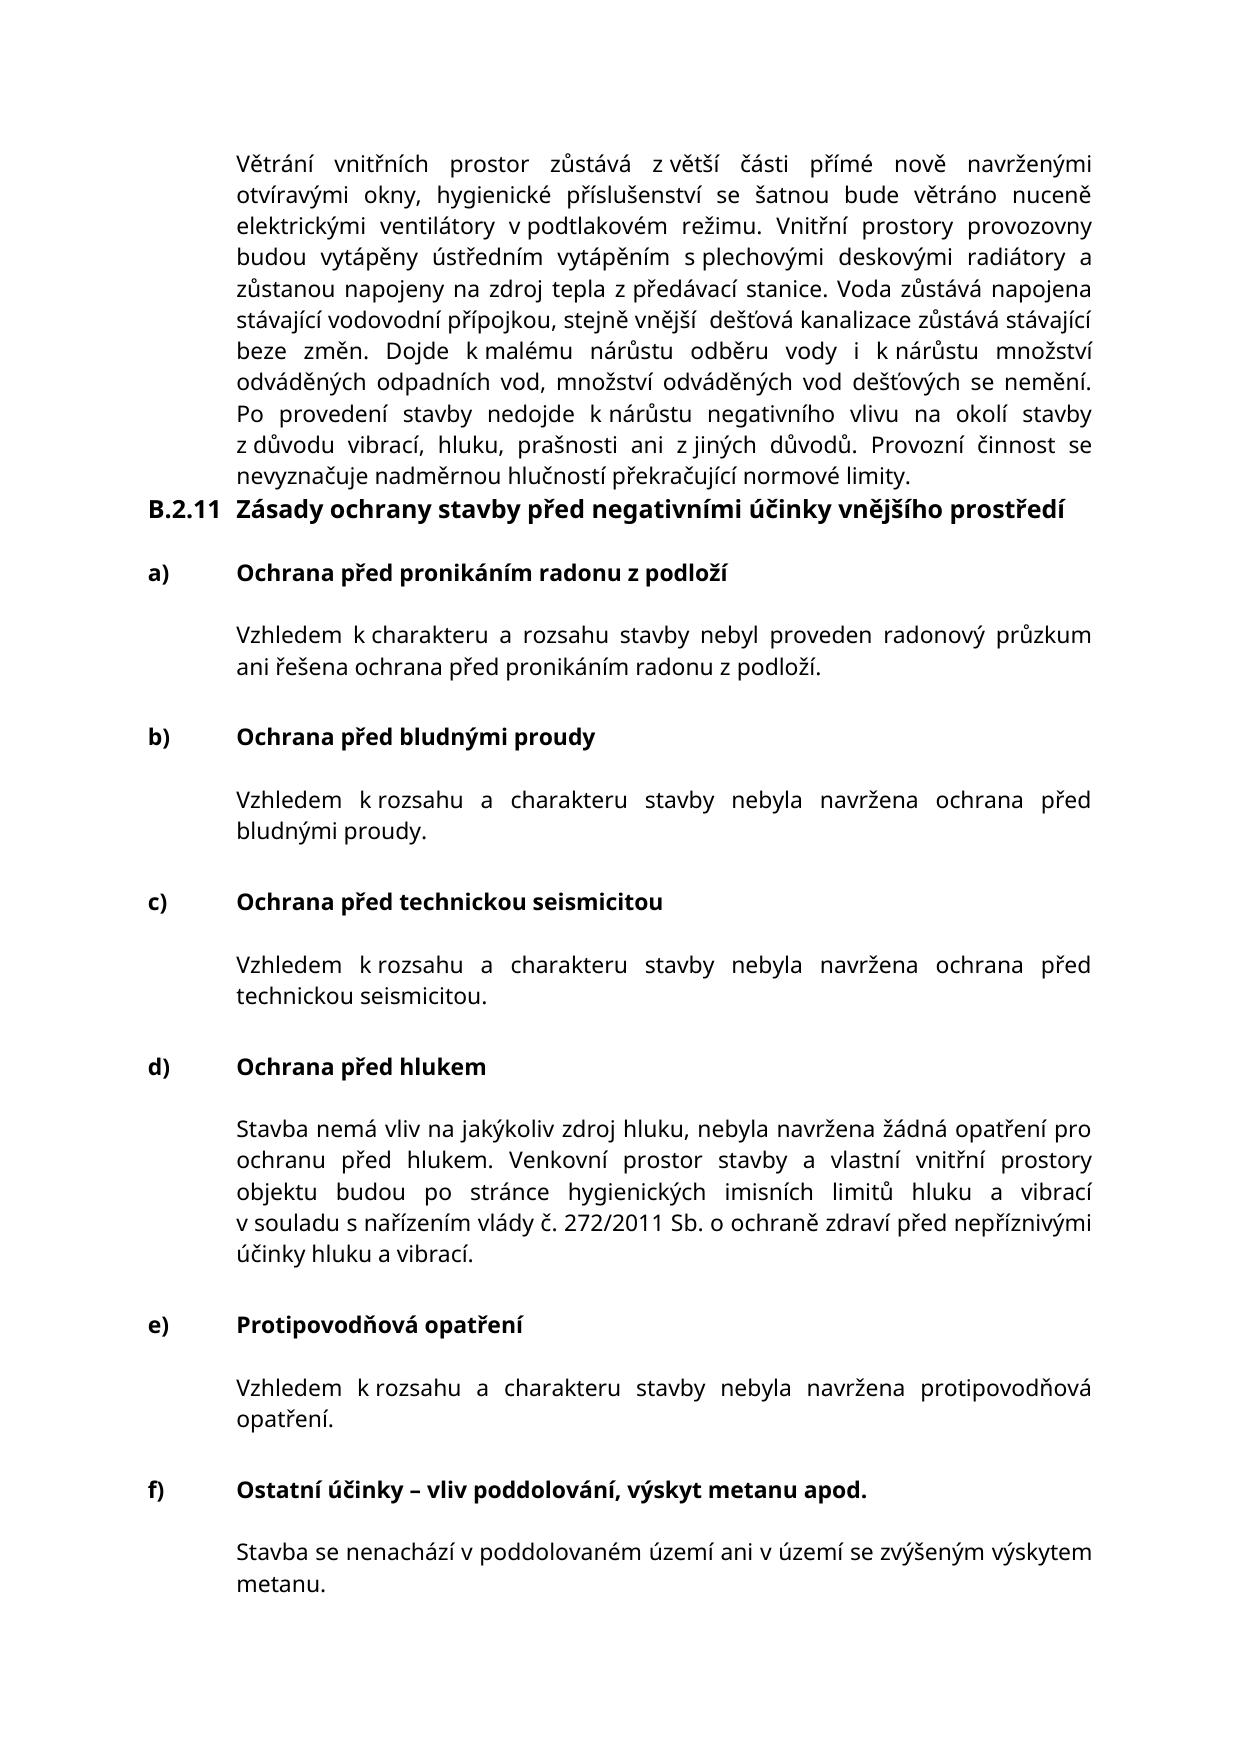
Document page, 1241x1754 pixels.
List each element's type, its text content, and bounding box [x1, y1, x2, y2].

text Vzhledem k rozsahu a charakteru stavby nebyla navržena protipovodňová opatření. [236, 1372, 1093, 1434]
text Větrání vnitřních prostor zůstává z větší části přímé nově navrženými otvíravými okny, hygienické příslušenství se šatnou bude větráno nuceně elektrickými ventilátory v podtlakovém režimu. Vnitřní prostory provozovny budou vytápěny ústředním vytápěním s plechovými deskovými radiátory a zůstanou napojeny na zdroj tepla z předávací stanice. Voda zůstává napojena stávající vodovodní přípojkou, stejně vnější dešťová kanalizace zůstává stávající beze změn. Dojde k malému nárůstu odběru vody i k nárůstu množství odváděných odpadních vod, množství odváděných vod dešťových se nemění. Po provedení stavby nedojde k nárůstu negativního vlivu na okolí stavby z důvodu vibrací, hluku, prašnosti ani z jiných důvodů. Provozní činnost se nevyznačuje nadměrnou hlučností překračující normové limity. [236, 148, 1093, 491]
text a) Ochrana před pronikáním radonu z podloží [148, 557, 1093, 588]
text B.2.11 Zásady ochrany stavby před negativními účinky vnějšího prostředí [148, 491, 1093, 525]
text d) Ochrana před hlukem [148, 1051, 1093, 1082]
text f) Ostatní účinky – vliv poddolování, výskyt metanu apod. [148, 1474, 1093, 1505]
text b) Ochrana před bludnými proudy [148, 721, 1093, 753]
text Vzhledem k rozsahu a charakteru stavby nebyla navržena ochrana před bludnými proudy. [236, 784, 1093, 846]
text Stavba nemá vliv na jakýkoliv zdroj hluku, nebyla navržena žádná opatření pro ochranu před hlukem. Venkovní prostor stavby a vlastní vnitřní prostory objektu budou po stránce hygienických imisních limitů hluku a vibrací v souladu s nařízením vlády č. 272/2011 Sb. o ochraně zdraví před nepříznivými účinky hluku a vibrací. [236, 1113, 1093, 1269]
text c) Ochrana před technickou seismicitou [148, 886, 1093, 917]
text e) Protipovodňová opatření [148, 1309, 1093, 1340]
text Stavba se nenachází v poddolovaném území ani v území se zvýšeným výskytem metanu. [236, 1536, 1093, 1599]
text Vzhledem k rozsahu a charakteru stavby nebyla navržena ochrana před technickou seismicitou. [236, 948, 1093, 1011]
text Vzhledem k charakteru a rozsahu stavby nebyl proveden radonový průzkum ani řešena ochrana před pronikáním radonu z podloží. [236, 619, 1093, 682]
